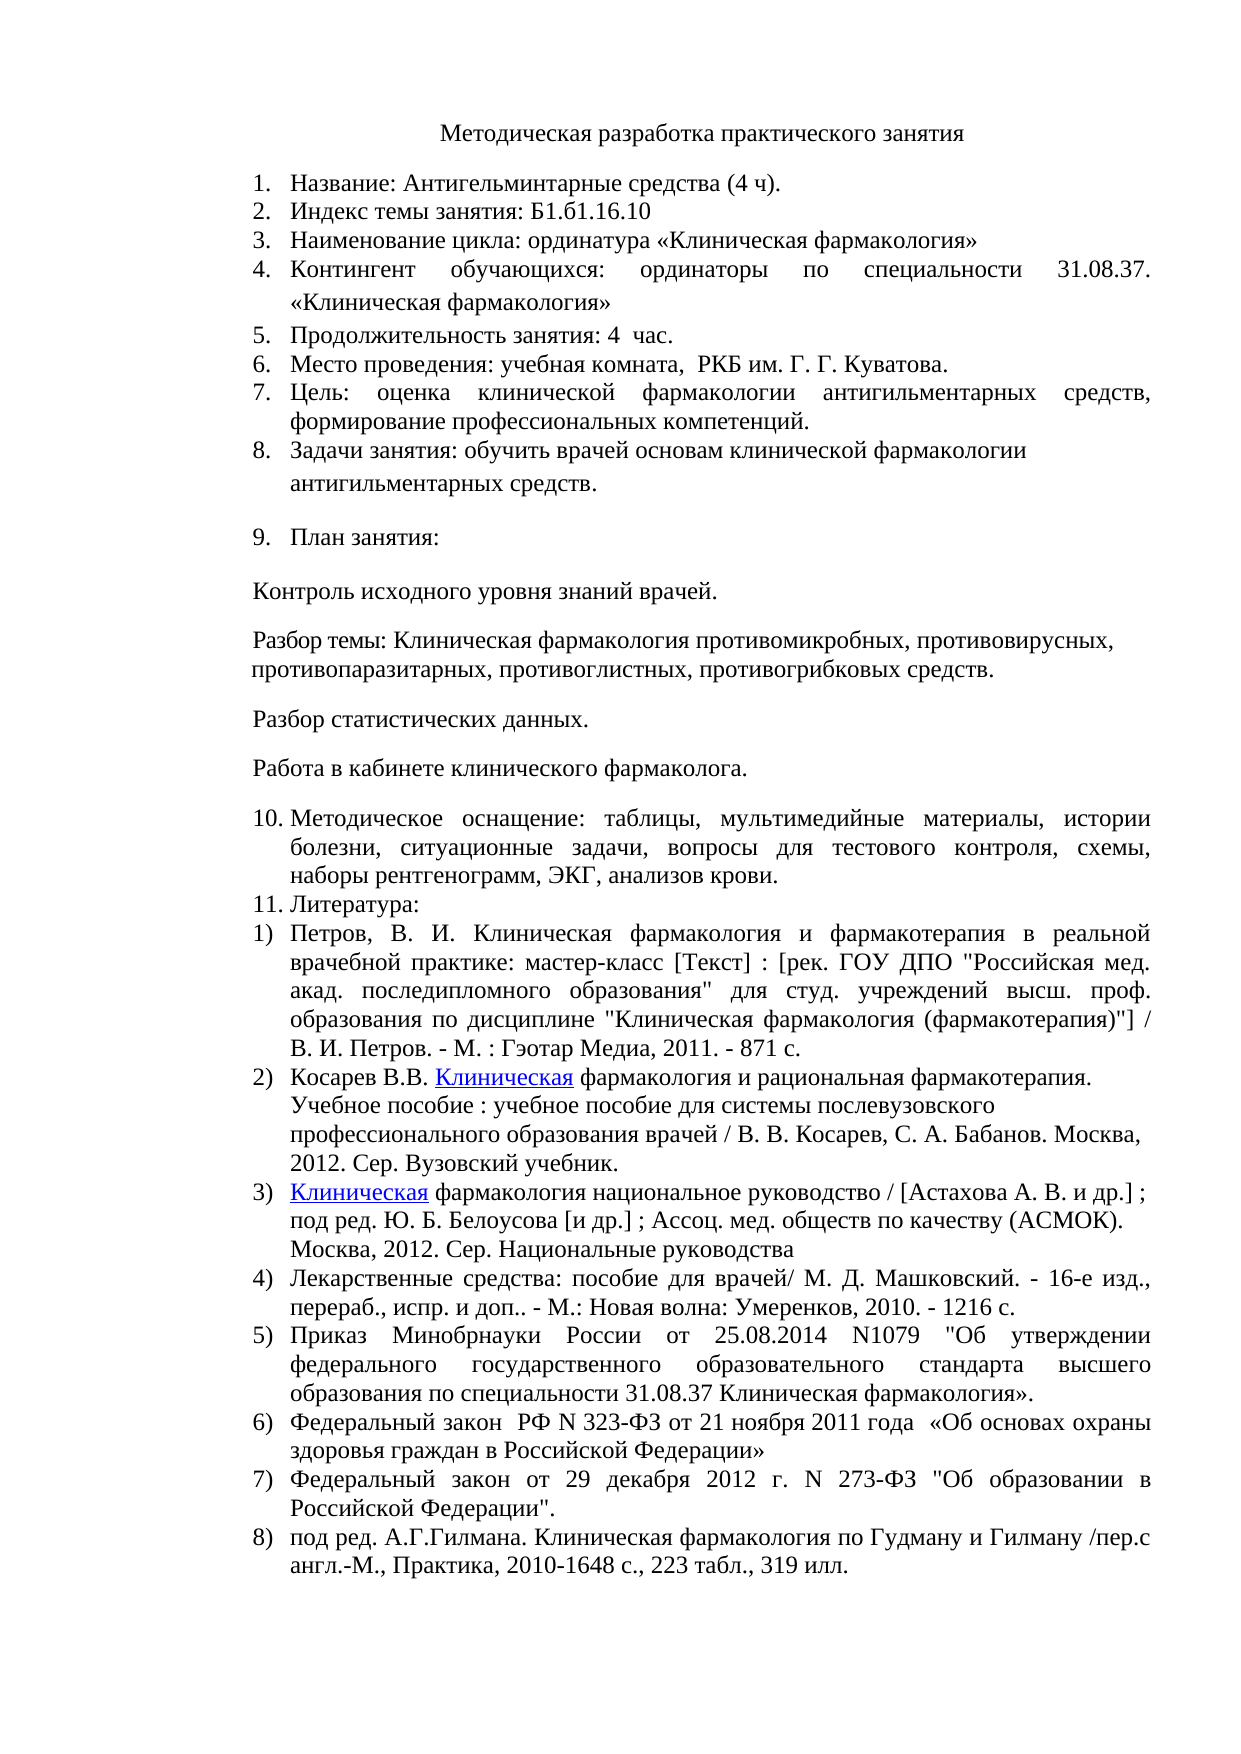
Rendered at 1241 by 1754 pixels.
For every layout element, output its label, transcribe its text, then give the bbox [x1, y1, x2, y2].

text Разбор темы: Клиническая фармакология противомикробных, противовирусных, противопаразитарных, противоглистных, противогрибковых средств. [251, 625, 1152, 683]
list Приказ Минобрнауки России от 25.08.2014 N1079 "Об утверждении федерального государственного образовательного стандарта высшего образования по специальности 31.08.37 Клиническая фармакология». [252, 1320, 1152, 1407]
list Петров, В. И. Клиническая фармакология и фармакотерапия в реальной врачебной практике: мастер-класс [Текст] : [рек. ГОУ ДПО "Российская мед. акад. последипломного образования" для студ. учреждений высш. проф. образования по дисциплине "Клиническая фармакология (фармакотерапия)"] / В. И. Петров. - М. : Гэотар Медиа, 2011. - 871 с. [252, 918, 1152, 1062]
list Лекарственные средства: пособие для врачей/ М. Д. Машковский. - 16-е изд., перераб., испр. и доп.. - М.: Новая волна: Умеренков, 2010. - 1216 с. [252, 1263, 1152, 1320]
list Цель: оценка клинической фармакологии антигильментарных средств, формирование профессиональных компетенций. [252, 377, 1152, 435]
list Наименование цикла: ординатура «Клиническая фармакология» [252, 225, 1124, 254]
text Разбор статистических данных. [251, 704, 1152, 732]
title под ред. А.Г.Гилмана. Клиническая фармакология по Гудману и Гилману /пер.с англ.-М., Практика, 2010-1648 с., 223 табл., 319 илл. [252, 1522, 1152, 1579]
list Задачи занятия: обучить врачей основам клинической фармакологии антигильментарных средств. [252, 435, 1152, 497]
list План занятия: [252, 522, 1152, 551]
list Методическое оснащение: таблицы, мультимедийные материалы, истории болезни, ситуационные задачи, вопросы для тестового контроля, схемы, наборы рентгенограмм, ЭКГ, анализов крови. [252, 803, 1152, 889]
list Место проведения: учебная комната, РКБ им. Г. Г. Куватова. [252, 349, 1152, 377]
list Клиническая фармакология национальное руководство / [Астахова А. В. и др.] ; под ред. Ю. Б. Белоусова [и др.] ; Ассоц. мед. обществ по качеству (АСМОК). Москва, 2012. Сер. Национальные руководства [252, 1177, 1152, 1263]
title Федеральный закон от 29 декабря 2012 г. N 273-ФЗ "Об образовании в Российской Федерации". [252, 1464, 1152, 1522]
text Контроль исходного уровня знаний врачей. [252, 576, 1152, 604]
list Индекс темы занятия: Б1.б1.16.10 [252, 196, 1124, 225]
list Название: Антигельминтарные средства (4 ч). [252, 168, 1124, 196]
list Контингент обучающихся: ординаторы по специальности 31.08.37. «Клиническая фармакология» [252, 254, 1152, 316]
text Методическая разработка практического занятия [177, 118, 1152, 147]
text Работа в кабинете клинического фармаколога. [252, 753, 1152, 782]
list Продолжительность занятия: 4 час. [252, 320, 1152, 349]
list Косарев В.В. Клиническая фармакология и рациональная фармакотерапия. Учебное пособие : учебное пособие для системы послевузовского профессионального образования врачей / В. В. Косарев, С. А. Бабанов. Москва, 2012. Сер. Вузовский учебник. [252, 1062, 1152, 1177]
title Федеральный закон РФ N 323-ФЗ от 21 ноября 2011 года «Об основах охраны здоровья граждан в Российской Федерации» [252, 1407, 1152, 1464]
list Литература: [252, 889, 1152, 918]
